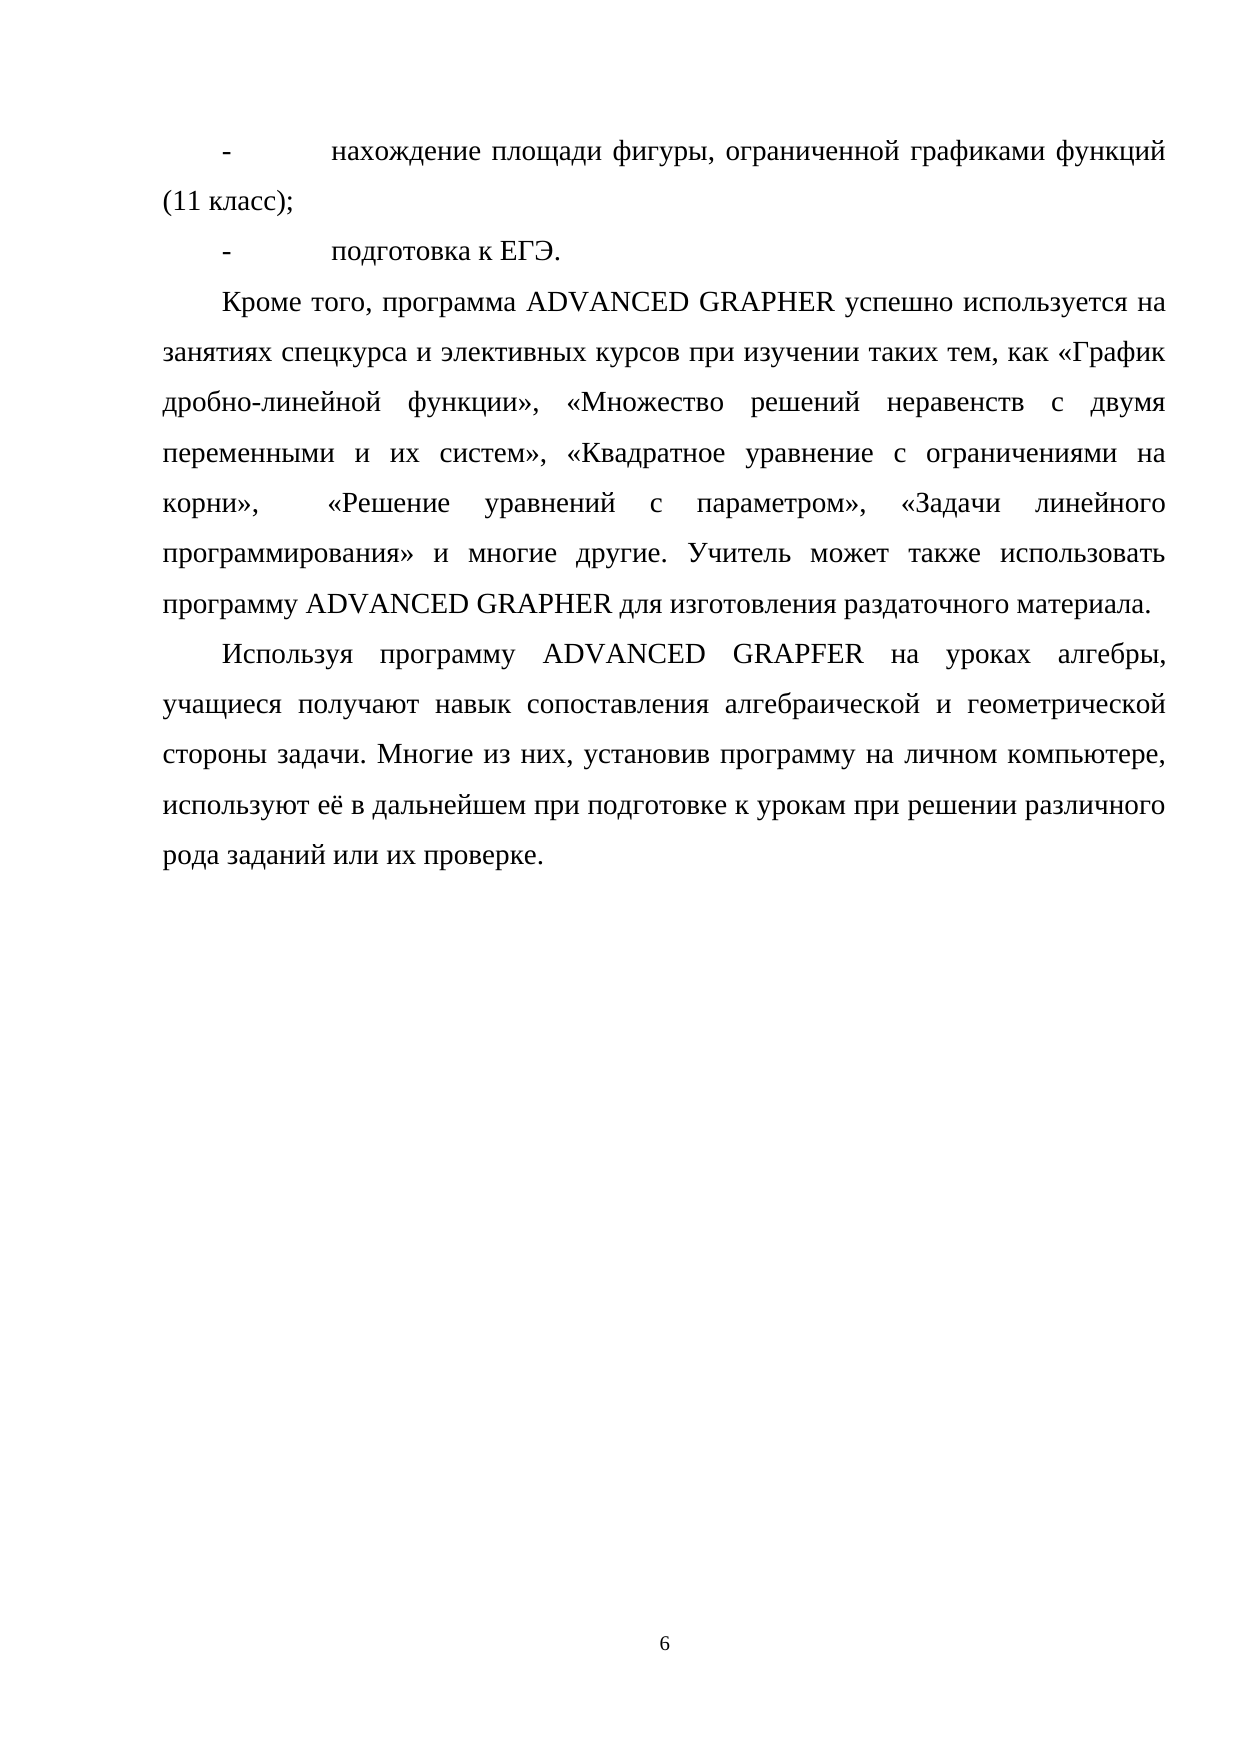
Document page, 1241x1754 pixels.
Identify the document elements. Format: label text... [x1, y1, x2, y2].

list подготовка к ЕГЭ. [162, 233, 1167, 267]
list нахождение площади фигуры, ограниченной графиками функций (11 класс); [162, 133, 1167, 217]
text Кроме того, программа ADVANCED GRAPHER успешно используется на занятиях спецкурса и элективных курсов при изучении таких тем, как «График дробно-линейной функции», «Множество решений неравенств с двумя переменными и их систем», «Квадратное уравнение с ограничениями на корни», «Решение уравнений с параметром», «Задачи линейного программирования» и многие другие. Учитель может также использовать программу ADVANCED GRAPHER для изготовления раздаточного материала. [162, 284, 1167, 619]
text Используя программу ADVANCED GRAPFER на уроках алгебры, учащиеся получают навык сопоставления алгебраической и геометрической стороны задачи. Многие из них, установив программу на личном компьютере, используют её в дальнейшем при подготовке к урокам при решении различного рода заданий или их проверке. [162, 636, 1167, 871]
